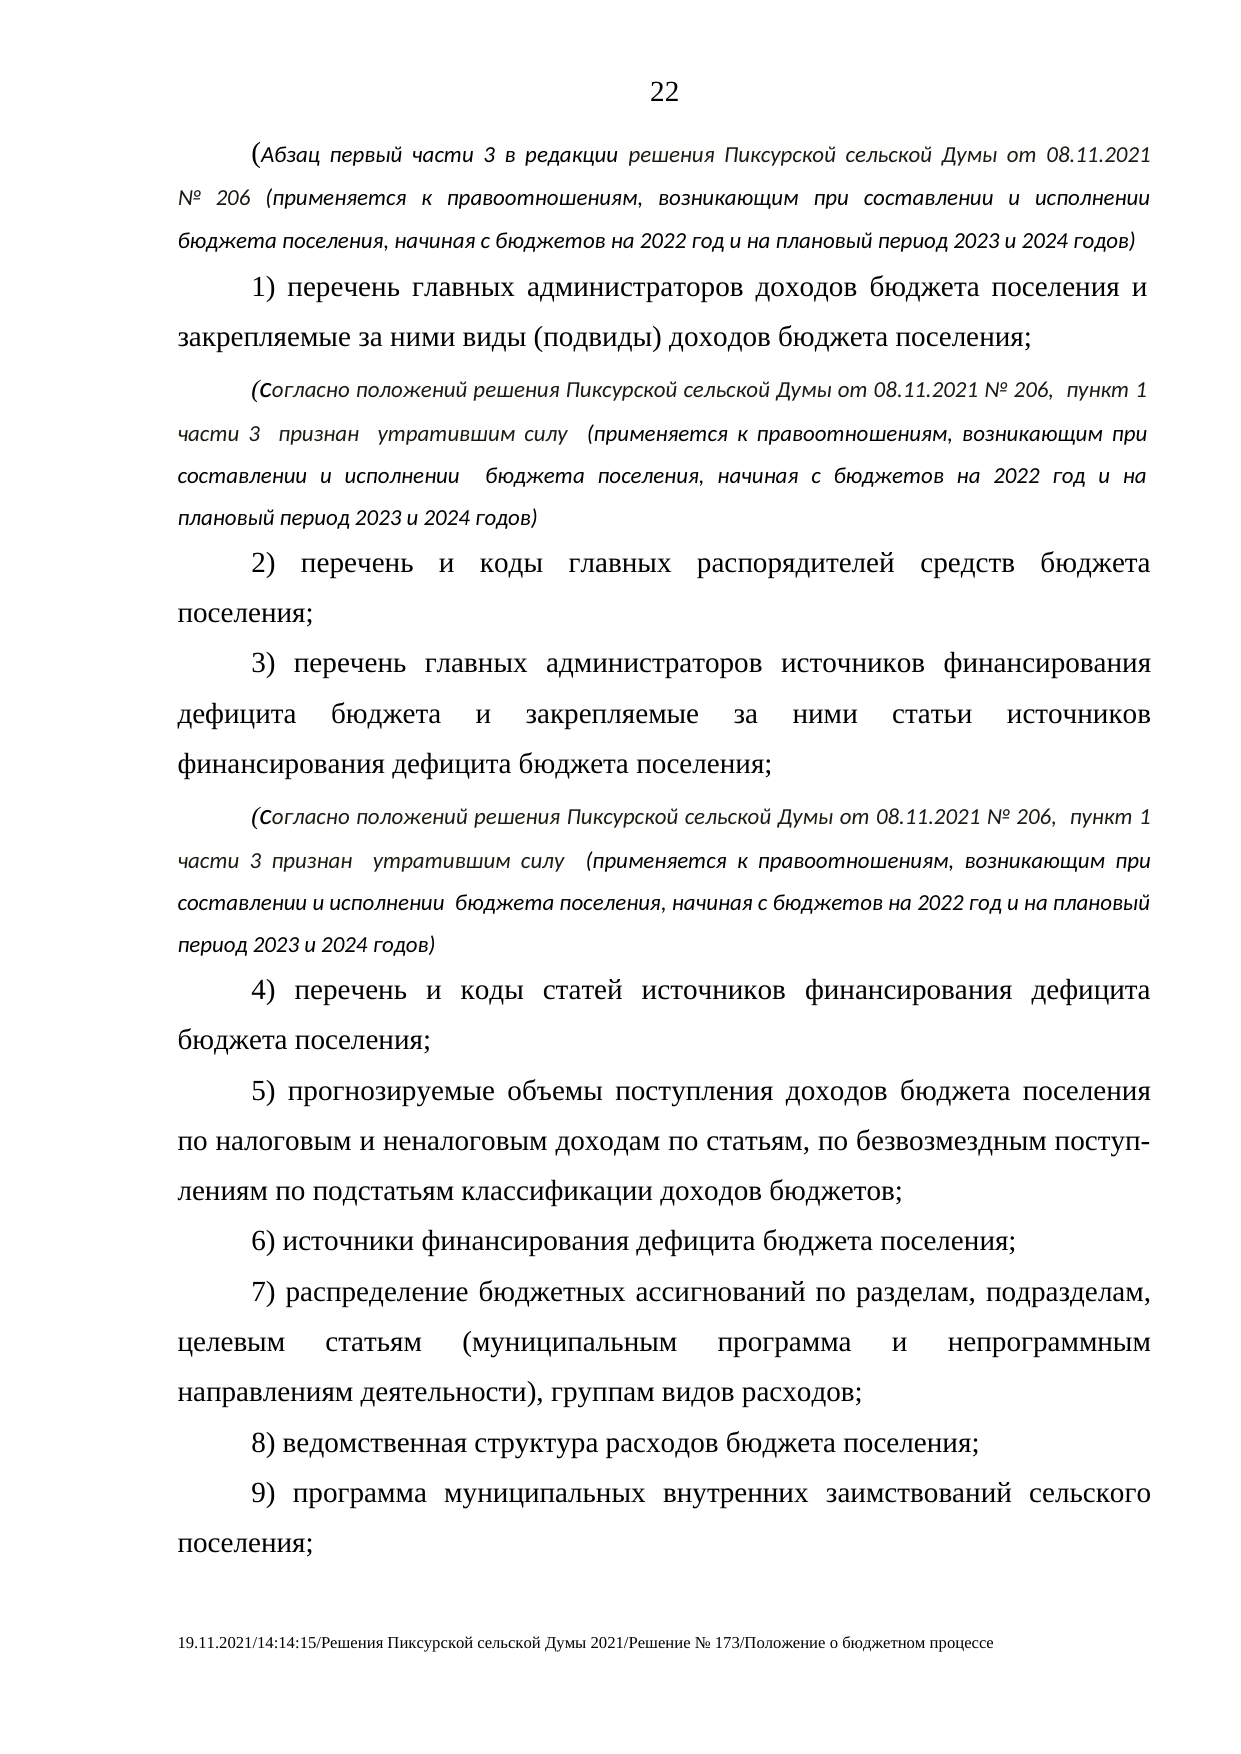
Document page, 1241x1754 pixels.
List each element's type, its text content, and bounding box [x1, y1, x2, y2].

text (согласно положений решения Пиксурской сельской Думы от 08.11.2021 № 206, пункт 1 части 3 признан утратившим силу (применяется к правоотношениям, возникающим при составлении и исполнении бюджета поселения, начиная с бюджетов на 2022 год и на плановый период 2023 и 2024 годов) [177, 796, 1152, 958]
text 6) источники финансирования дефицита бюджета поселения; [177, 1223, 1152, 1257]
text 8) ведомственная структура расходов бюджета поселения; [177, 1425, 1152, 1458]
text 1) перечень главных администраторов доходов бюджета поселения и закрепляемые за ними виды (подвиды) доходов бюджета поселения; [177, 269, 1148, 353]
text (согласно положений решения Пиксурской сельской Думы от 08.11.2021 № 206, пункт 1 части 3 признан утратившим силу (применяется к правоотношениям, возникающим при составлении и исполнении бюджета поселения, начиная с бюджетов на 2022 год и на плановый период 2023 и 2024 годов) [177, 369, 1148, 531]
text 9) программа муниципальных внутренних заимствований сельского поселения; [177, 1475, 1152, 1559]
text 2) перечень и коды главных распорядителей средств бюджета поселения; [177, 545, 1152, 629]
text 5) прогнозируемые объемы поступления доходов бюджета поселения по налоговым и неналоговым доходам по статьям, по безвозмездным поступ-лениям по подстатьям классификации доходов бюджетов; [177, 1073, 1152, 1207]
text (Абзац первый части 3 в редакции решения Пиксурской сельской Думы от 08.11.2021 № 206 (применяется к правоотношениям, возникающим при составлении и исполнении бюджета поселения, начиная с бюджетов на 2022 год и на плановый период 2023 и 2024 годов) [177, 135, 1152, 254]
text 3) перечень главных администраторов источников финансирования дефицита бюджета и закрепляемые за ними статьи источников финансирования дефицита бюджета поселения; [177, 646, 1152, 780]
text 7) распределение бюджетных ассигнований по разделам, подразделам, целевым статьям (муниципальным программа и непрограммным направлениям деятельности), группам видов расходов; [177, 1274, 1152, 1408]
text 4) перечень и коды статей источников финансирования дефицита бюджета поселения; [177, 972, 1152, 1056]
